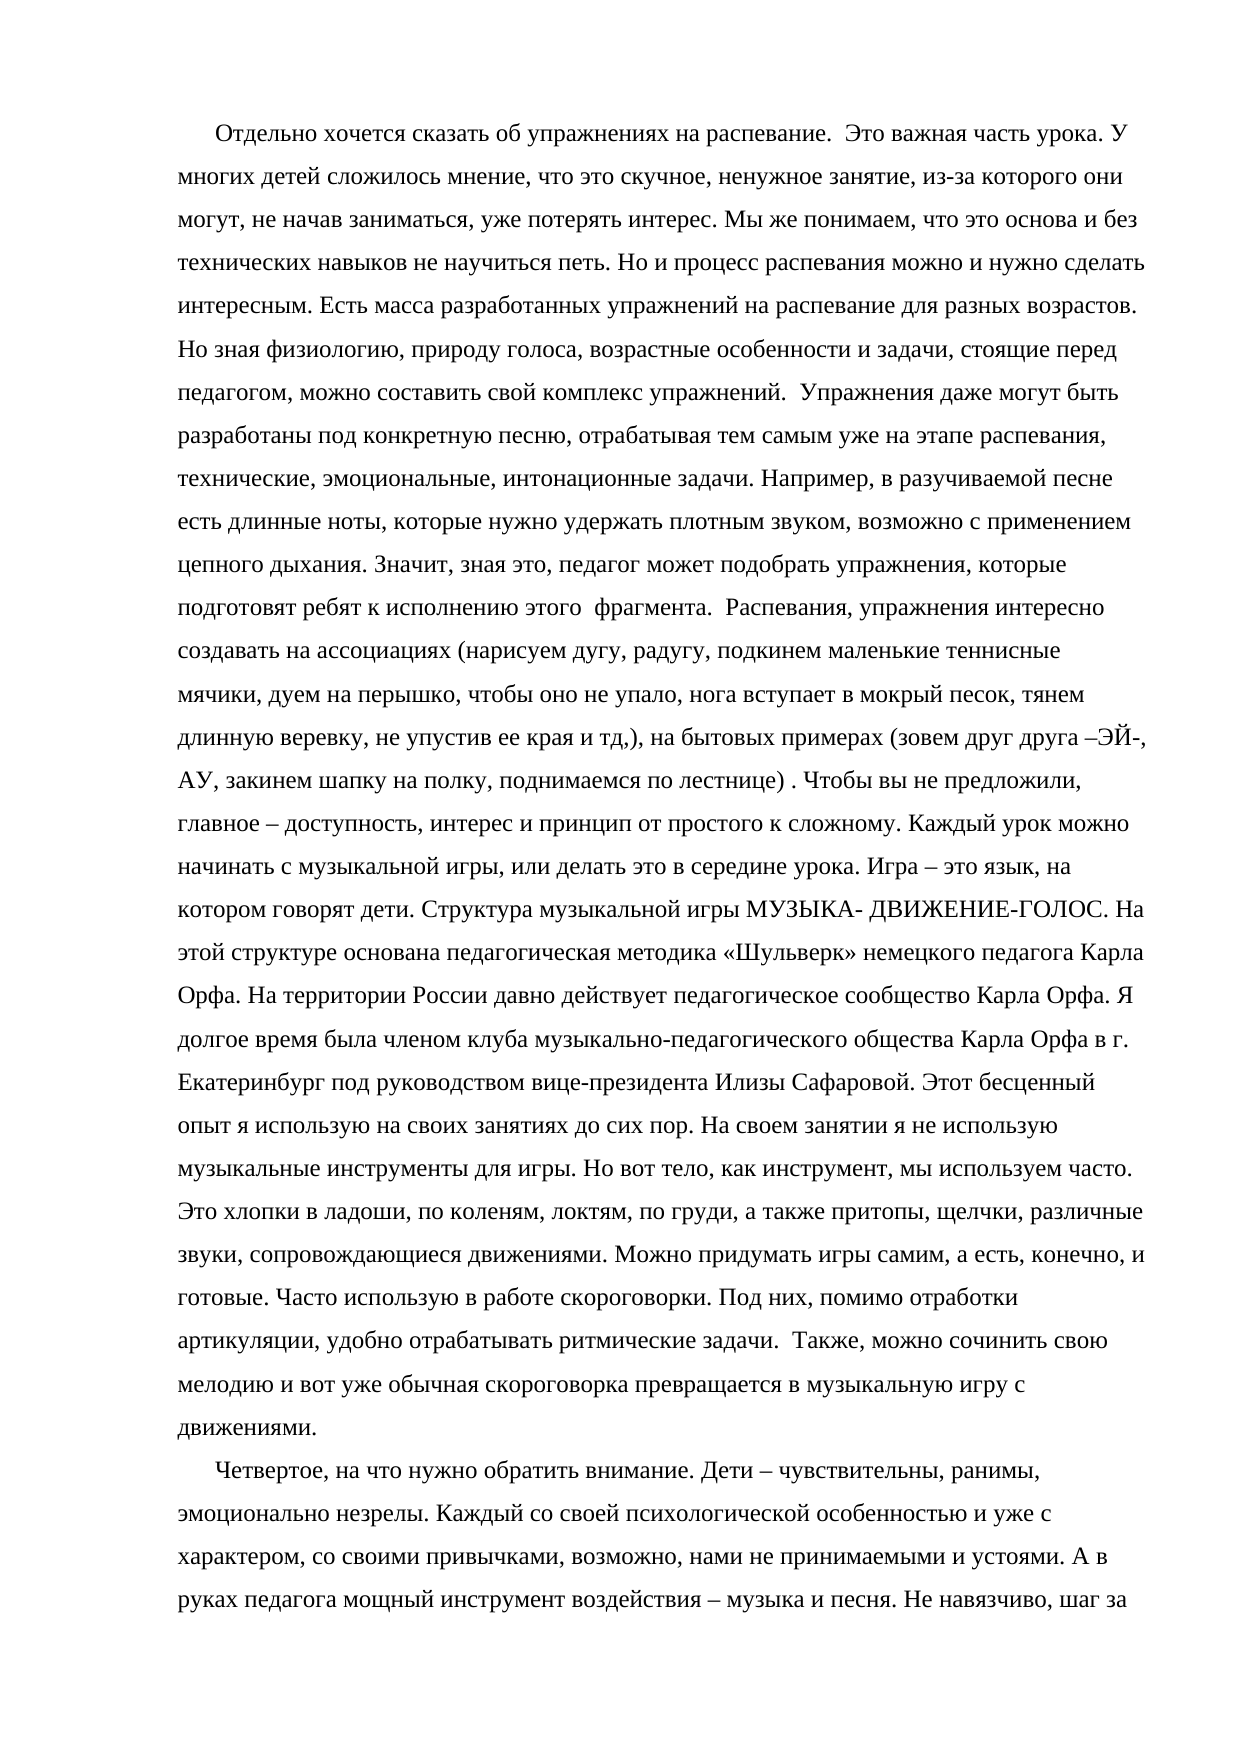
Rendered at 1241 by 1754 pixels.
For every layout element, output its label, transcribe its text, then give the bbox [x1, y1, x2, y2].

text Отдельно хочется сказать об упражнениях на распевание. Это важная часть урока. У многих детей сложилось мнение, что это скучное, ненужное занятие, из-за которого они могут, не начав заниматься, уже потерять интерес. Мы же понимаем, что это основа и без технических навыков не научиться петь. Но и процесс распевания можно и нужно сделать интересным. Есть масса разработанных упражнений на распевание для разных возрастов. Но зная физиологию, природу голоса, возрастные особенности и задачи, стоящие перед педагогом, можно составить свой комплекс упражнений. Упражнения даже могут быть разработаны под конкретную песню, отрабатывая тем самым уже на этапе распевания, технические, эмоциональные, интонационные задачи. Например, в разучиваемой песне есть длинные ноты, которые нужно удержать плотным звуком, возможно с применением цепного дыхания. Значит, зная это, педагог может подобрать упражнения, которые подготовят ребят к исполнению этого фрагмента. Распевания, упражнения интересно создавать на ассоциациях (нарисуем дугу, радугу, подкинем маленькие теннисные мячики, дуем на перышко, чтобы оно не упало, нога вступает в мокрый песок, тянем длинную веревку, не упустив ее края и тд,), на бытовых примерах (зовем друг друга –ЭЙ-, АУ, закинем шапку на полку, поднимаемся по лестнице) . Чтобы вы не предложили, главное – доступность, интерес и принцип от простого к сложному. Каждый урок можно начинать с музыкальной игры, или делать это в середине урока. Игра – это язык, на котором говорят дети. Структура музыкальной игры МУЗЫКА- ДВИЖЕНИЕ-ГОЛОС. На этой структуре основана педагогическая методика «Шульверк» немецкого педагога Карла Орфа. На территории России давно действует педагогическое сообщество Карла Орфа. Я долгое время была членом клуба музыкально-педагогического общества Карла Орфа в г. Екатеринбург под руководством вице-президента Илизы Сафаровой. Этот бесценный опыт я использую на своих занятиях до сих пор. На своем занятии я не использую музыкальные инструменты для игры. Но вот тело, как инструмент, мы используем часто. Это хлопки в ладоши, по коленям, локтям, по груди, а также притопы, щелчки, различные звуки, сопровождающиеся движениями. Можно придумать игры самим, а есть, конечно, и готовые. Часто использую в работе скороговорки. Под них, помимо отработки артикуляции, удобно отрабатывать ритмические задачи. Также, можно сочинить свою мелодию и вот уже обычная скороговорка превращается в музыкальную игру с движениями. [177, 118, 1152, 1441]
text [177, 1455, 1152, 1613]
